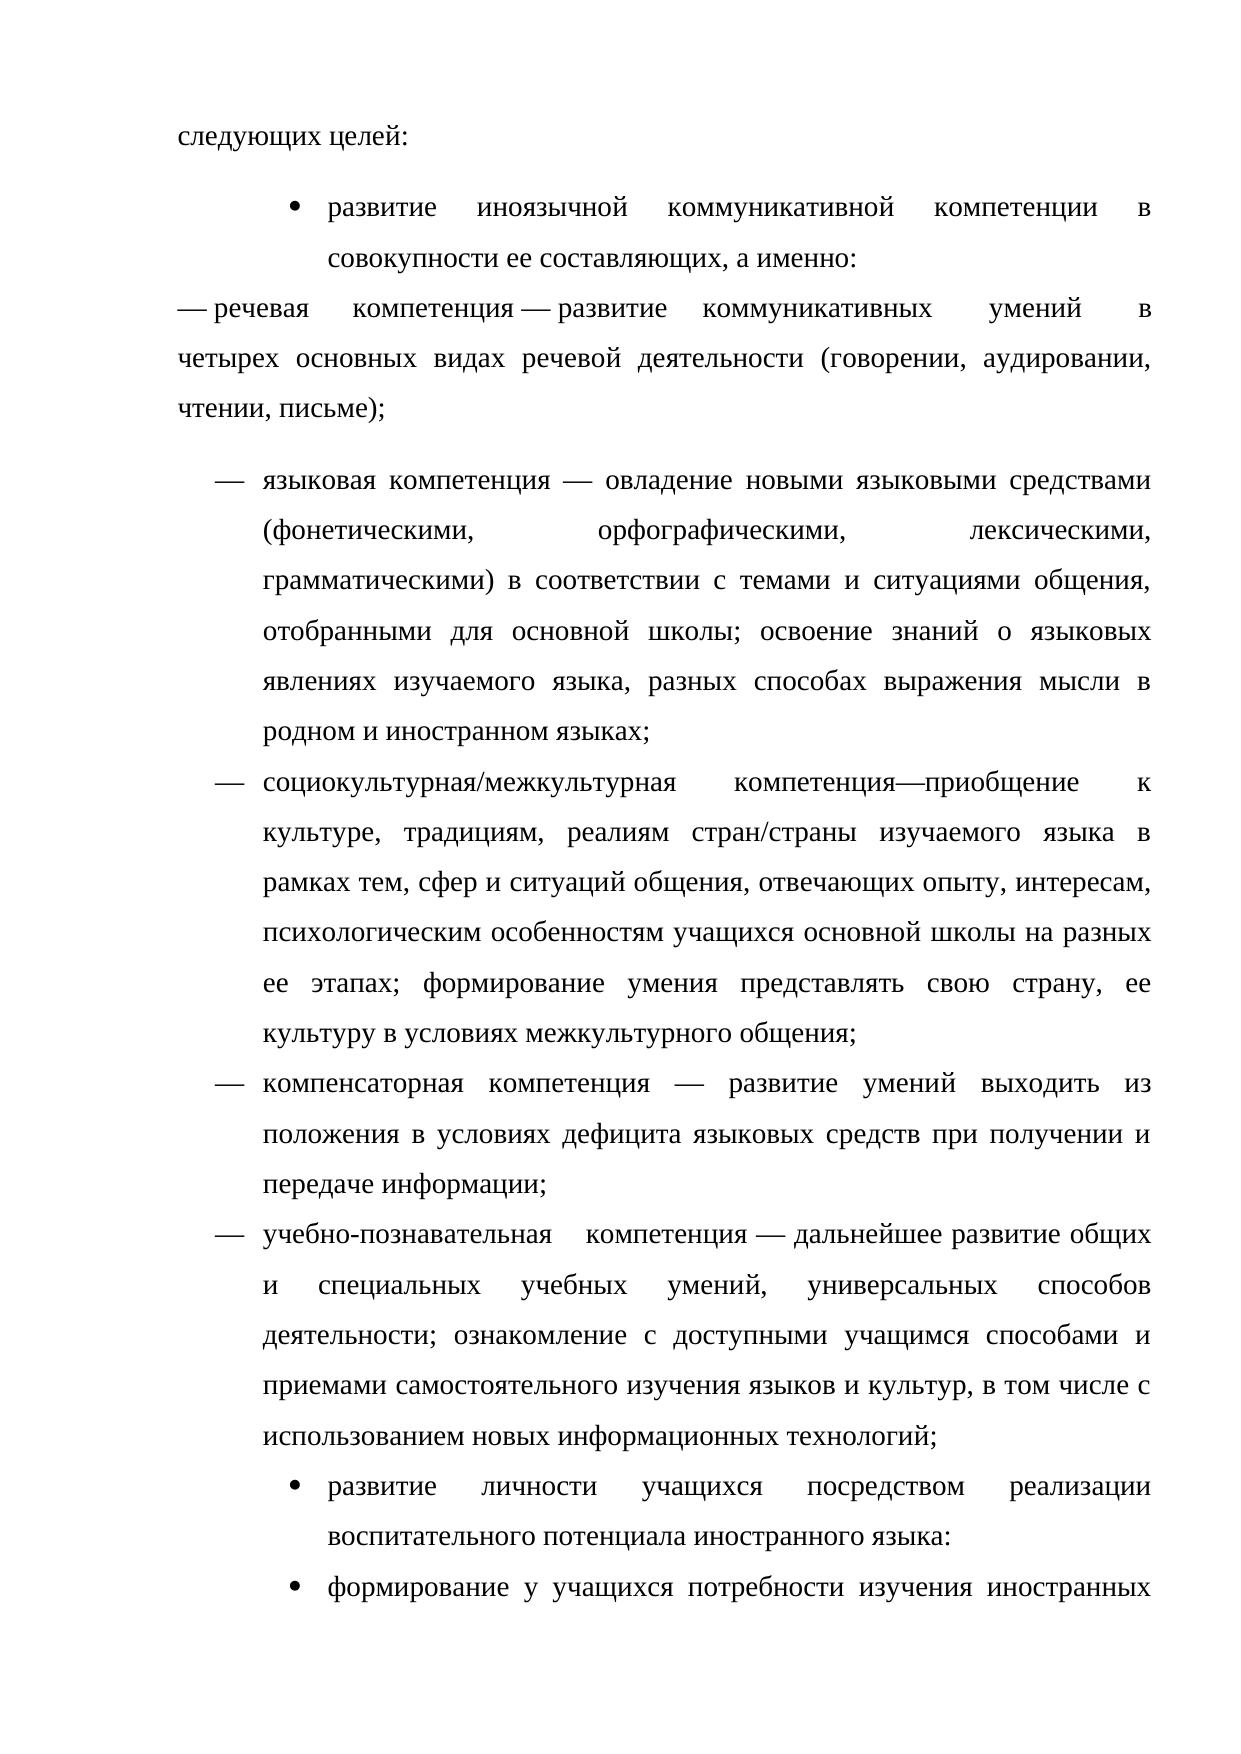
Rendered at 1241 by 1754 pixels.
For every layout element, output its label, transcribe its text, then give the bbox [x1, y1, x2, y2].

list компенсаторная компетенция — развитие умений выходить из положения в условиях дефицита языковых средств при получении и передаче информации; [215, 1116, 1152, 1250]
list учебно-познавательная компетенция — дальнейшее развитие общих и специальных учебных умений, универсальных способов деятельности; ознакомление с доступными учащимся способами и приемами самостоятельного изучения языков и культур, в том числе с использованием новых информационных технологий; [215, 1267, 1152, 1502]
list развитие иноязычной коммуникативной компетенции в совокупности ее составляющих, а именно: [290, 239, 1152, 323]
list языковая компетенция — овладение новыми языковыми средствами (фонетическими, орфографическими, лексическими, грамматическими) в соответствии c темами и ситуациями общения, отобранными для основной школы; освоение знаний о языковых явлениях изучаемого языка, разных способах выражения мысли в родном и иностранном языках; [215, 512, 1152, 797]
text — речевая компетенция — развитие коммуникативных умений в четырех основных видах речевой деятельности (говорении, аудировании, чтении, письме); [177, 340, 1152, 474]
text Изучение иностранного языка в 5 классе направлено на достижение следующих целей: [177, 118, 1152, 202]
list развитие личности учащихся посредством реализации воспитательного потенциала иностранного языка: [290, 1518, 1152, 1602]
list социокультурная/межкультурная компетенция—приобщение к культуре, традициям, реалиям стран/страны изучаемого языка в рамках тем, сфер и ситуаций общения, отвечающих опыту, интересам, психологическим особенностям учащихся основной школы на разных ее этапах; формирование умения представлять свою страну, ее культуру в условиях межкультурного общения; [215, 814, 1152, 1099]
